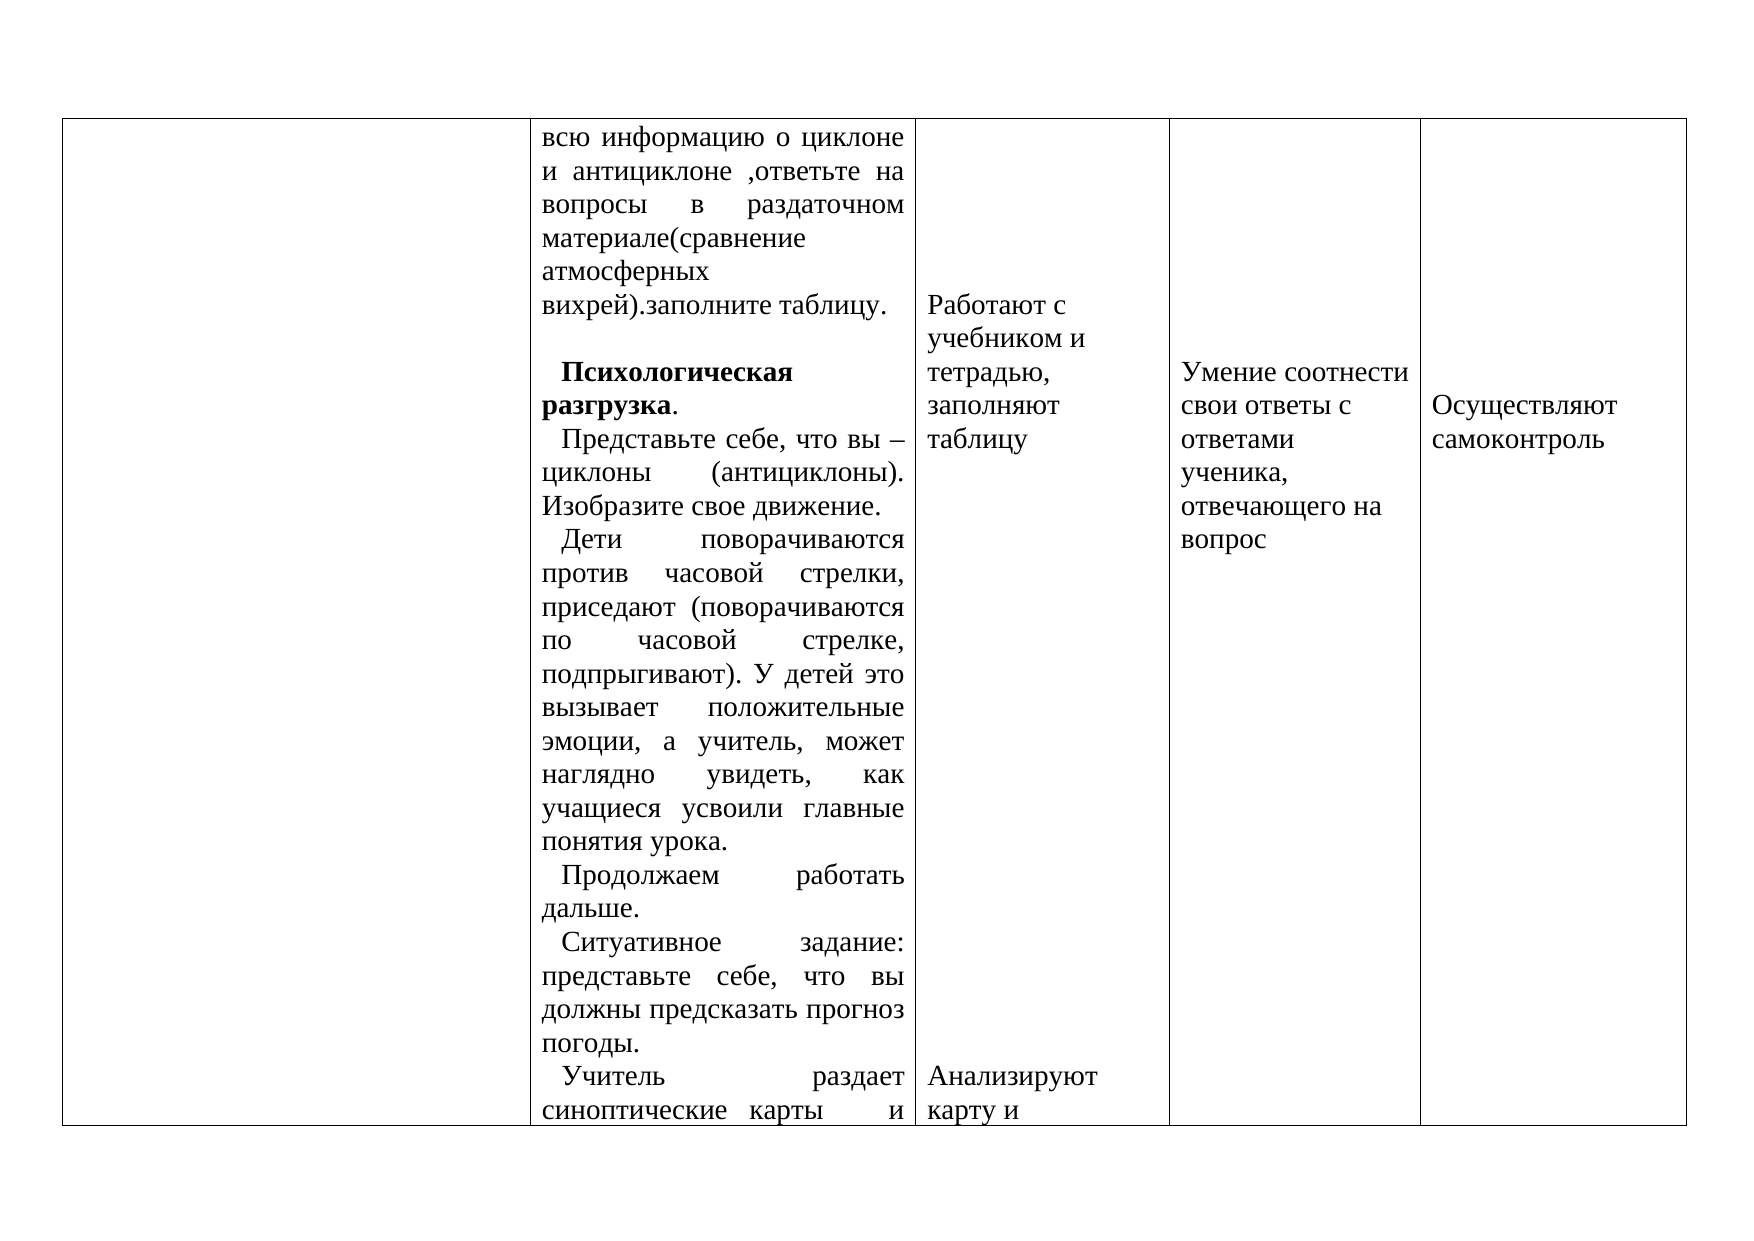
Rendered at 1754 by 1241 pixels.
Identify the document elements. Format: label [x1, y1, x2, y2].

table_cell [1421, 119, 1686, 1125]
table_cell [916, 119, 1169, 1125]
table_cell [1170, 119, 1420, 1125]
table_cell [531, 119, 915, 1125]
table_cell [63, 119, 530, 1125]
